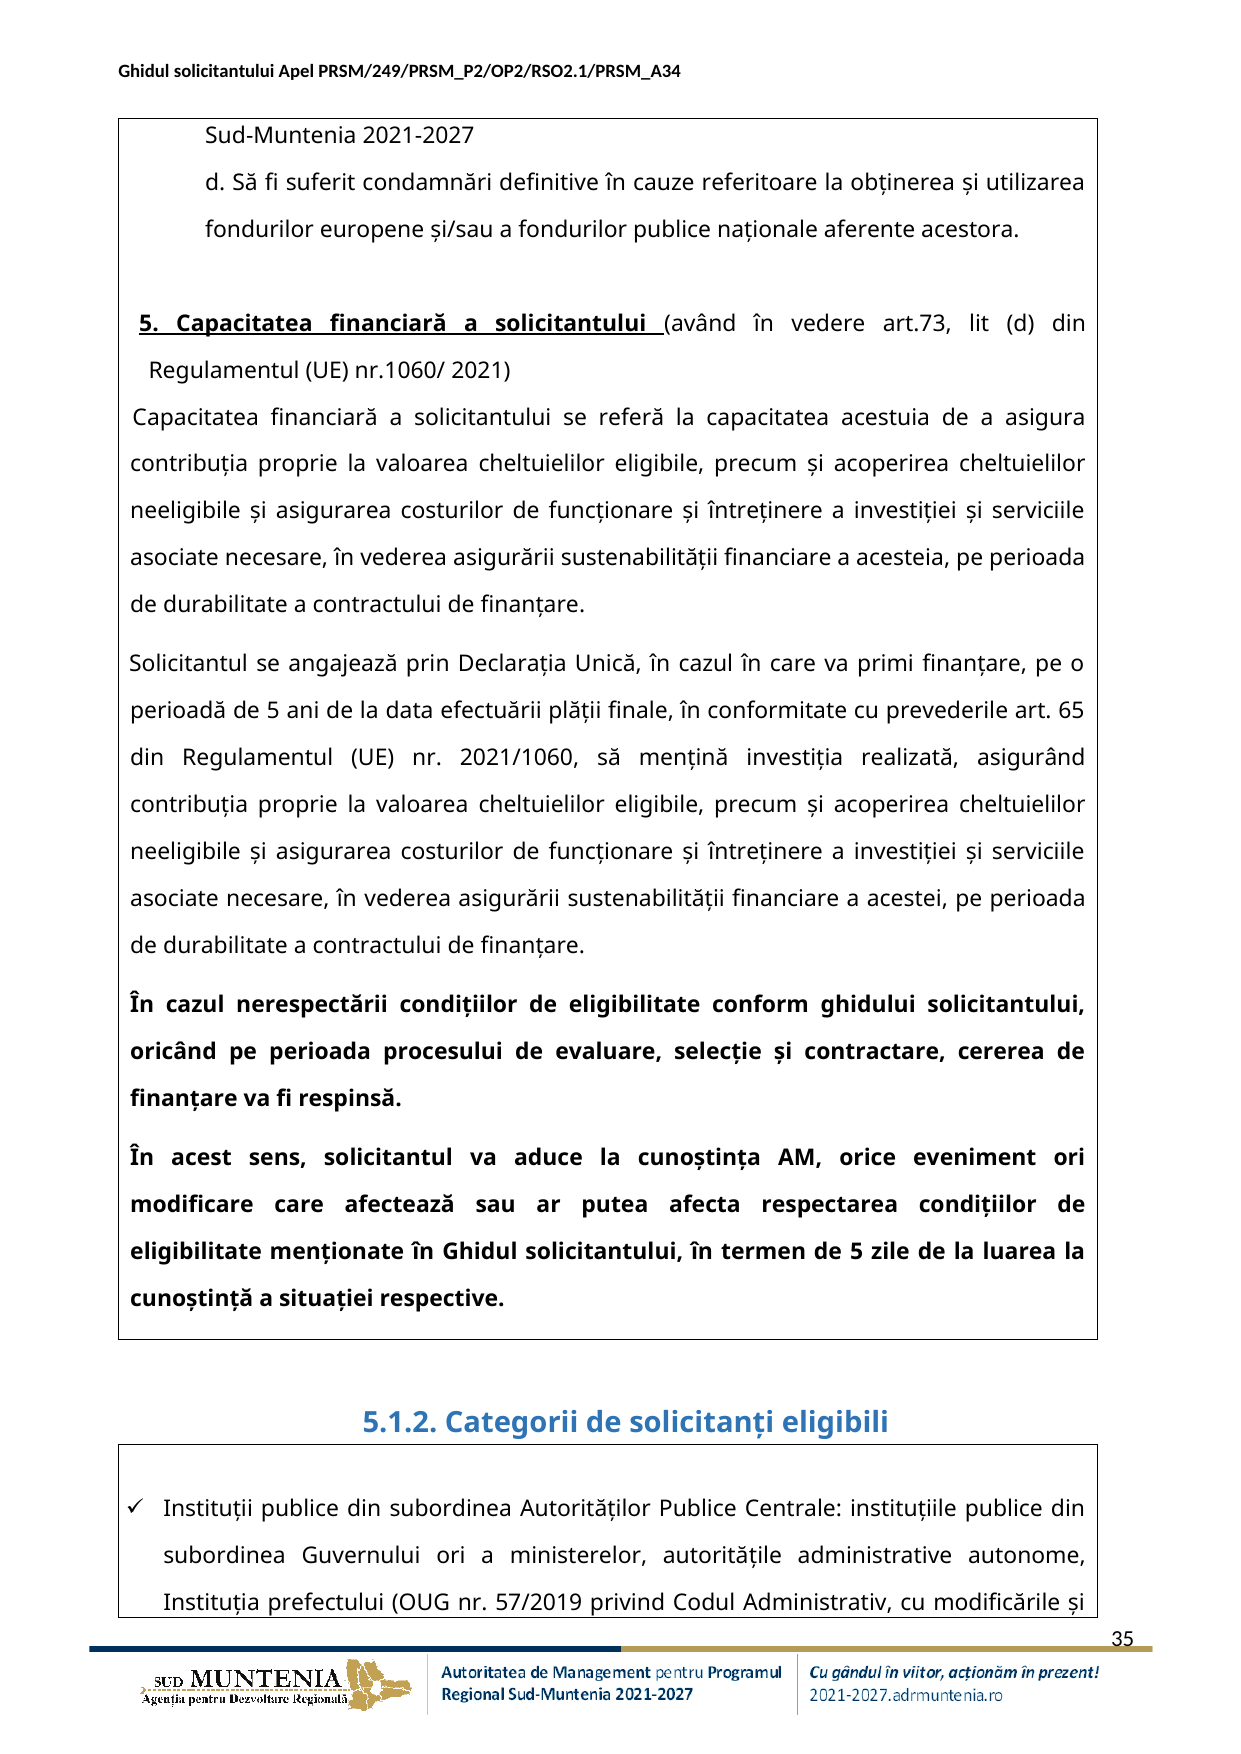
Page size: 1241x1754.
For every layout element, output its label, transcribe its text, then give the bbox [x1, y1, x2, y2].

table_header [119, 1445, 1097, 1617]
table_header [119, 119, 1097, 1338]
subtitle 5.1.2. Categorii de solicitanți eligibili [118, 1401, 1134, 1441]
picture [89, 1646, 1153, 1715]
